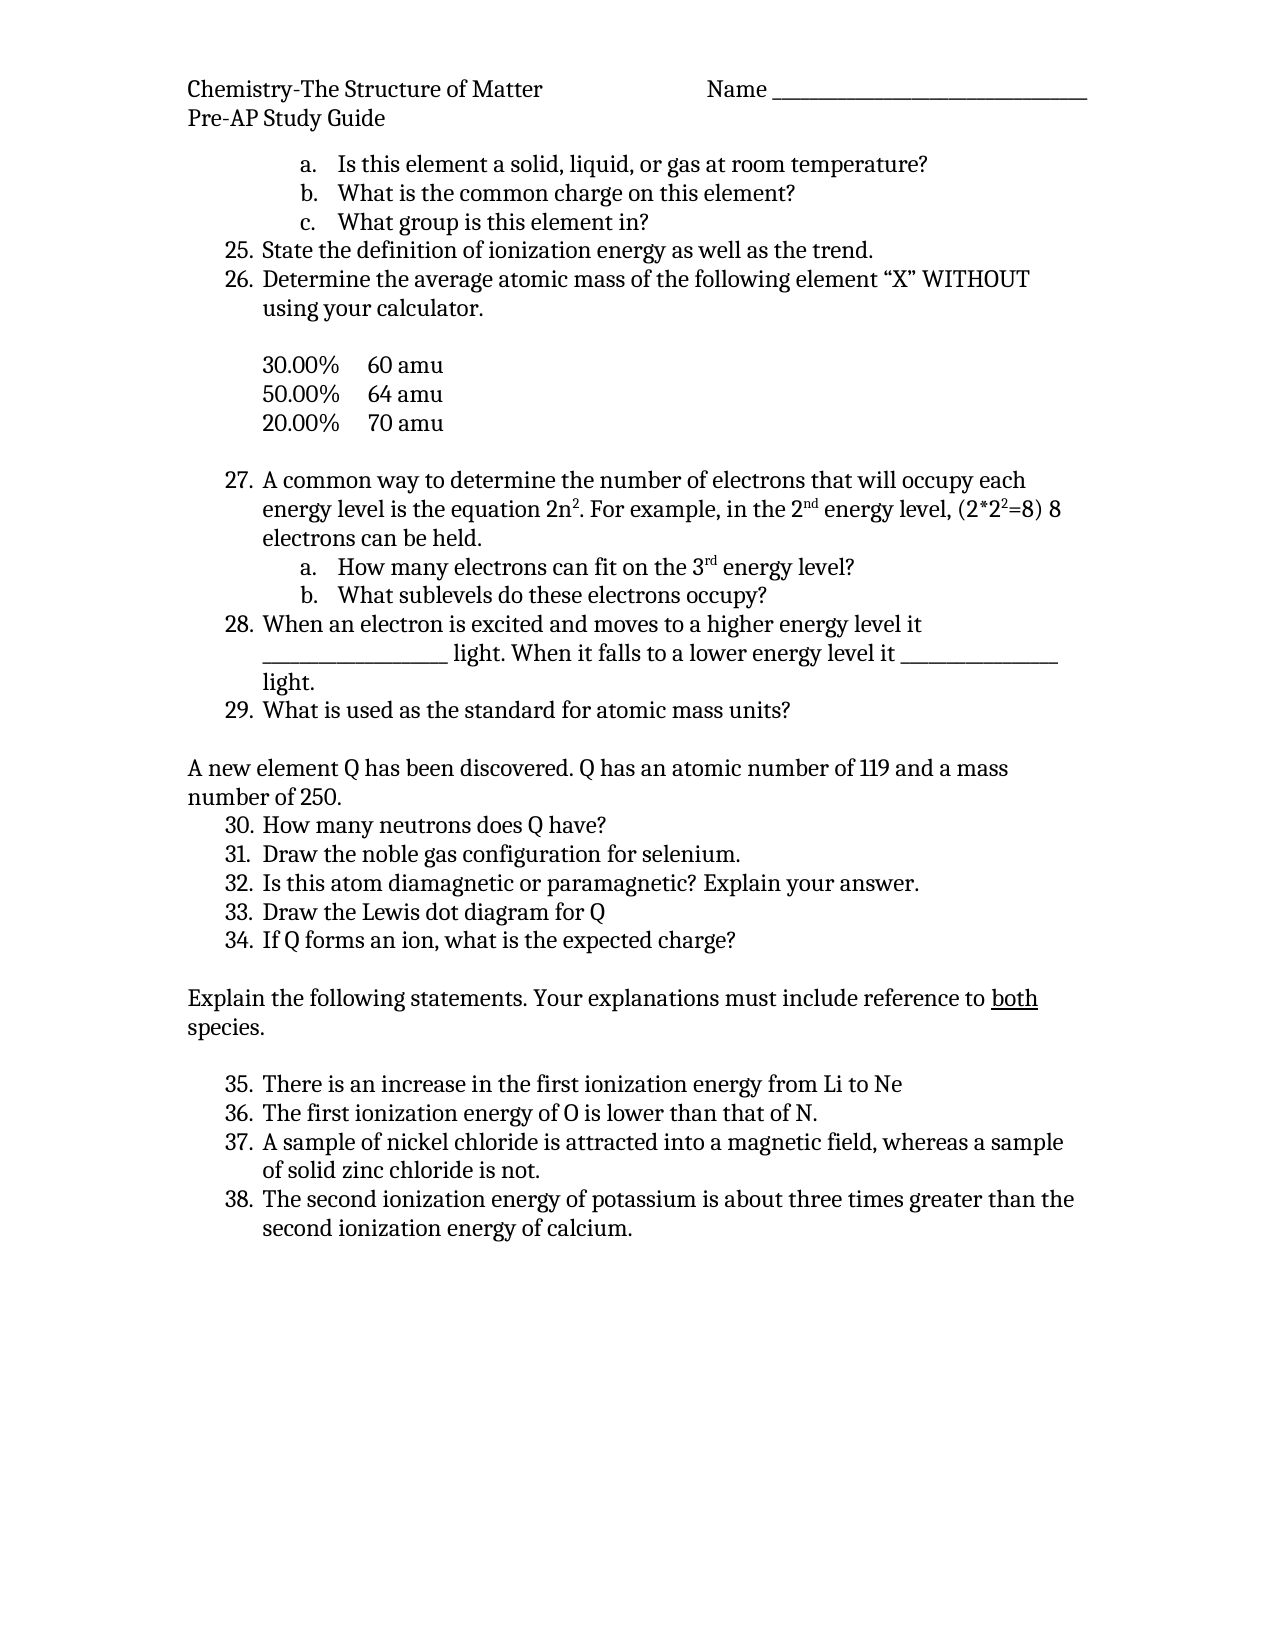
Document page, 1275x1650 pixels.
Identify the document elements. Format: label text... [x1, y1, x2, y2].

list State the definition of ionization energy as well as the trend. [225, 236, 1087, 265]
text A new element Q has been discovered. Q has an atomic number of 119 and a mass number of 250. [187, 754, 1087, 811]
list Is this atom diamagnetic or paramagnetic? Explain your answer. [225, 869, 1087, 897]
list Draw the noble gas configuration for selenium. [225, 840, 1087, 869]
list The first ionization energy of O is lower than that of N. [225, 1099, 1087, 1127]
list What group is this element in? [300, 207, 1087, 236]
text 50.00% 64 amu [187, 380, 1087, 409]
list Determine the average atomic mass of the following element “X” WITHOUT using your calculator. [225, 265, 1087, 322]
list When an electron is excited and moves to a higher energy level it ____________________ light. When it falls to a lower energy level it _________________ light. [225, 610, 1087, 696]
list What is used as the standard for atomic mass units? [225, 696, 1087, 725]
list How many electrons can fit on the 3rd energy level? [300, 552, 1087, 581]
list Draw the Lewis dot diagram for Q [225, 897, 1087, 926]
list If Q forms an ion, what is the expected charge? [225, 926, 1087, 955]
text Explain the following statements. Your explanations must include reference to both species. [187, 984, 1087, 1041]
list What is the common charge on this element? [300, 179, 1087, 207]
list A common way to determine the number of electrons that will occupy each energy level is the equation 2n2. For example, in the 2nd energy level, (2*22=8) 8 electrons can be held. [225, 466, 1087, 552]
list Is this element a solid, liquid, or gas at room temperature? [300, 150, 1087, 179]
text 30.00% 60 amu [187, 351, 1087, 380]
list There is an increase in the first ionization energy from Li to Ne [225, 1070, 1087, 1099]
list What sublevels do these electrons occupy? [300, 581, 1087, 610]
list The second ionization energy of potassium is about three times greater than the second ionization energy of calcium. [225, 1185, 1087, 1242]
list How many neutrons does Q have? [225, 811, 1087, 840]
list A sample of nickel chloride is attracted into a magnetic field, whereas a sample of solid zinc chloride is not. [225, 1127, 1087, 1185]
text 20.00% 70 amu [187, 409, 1087, 437]
